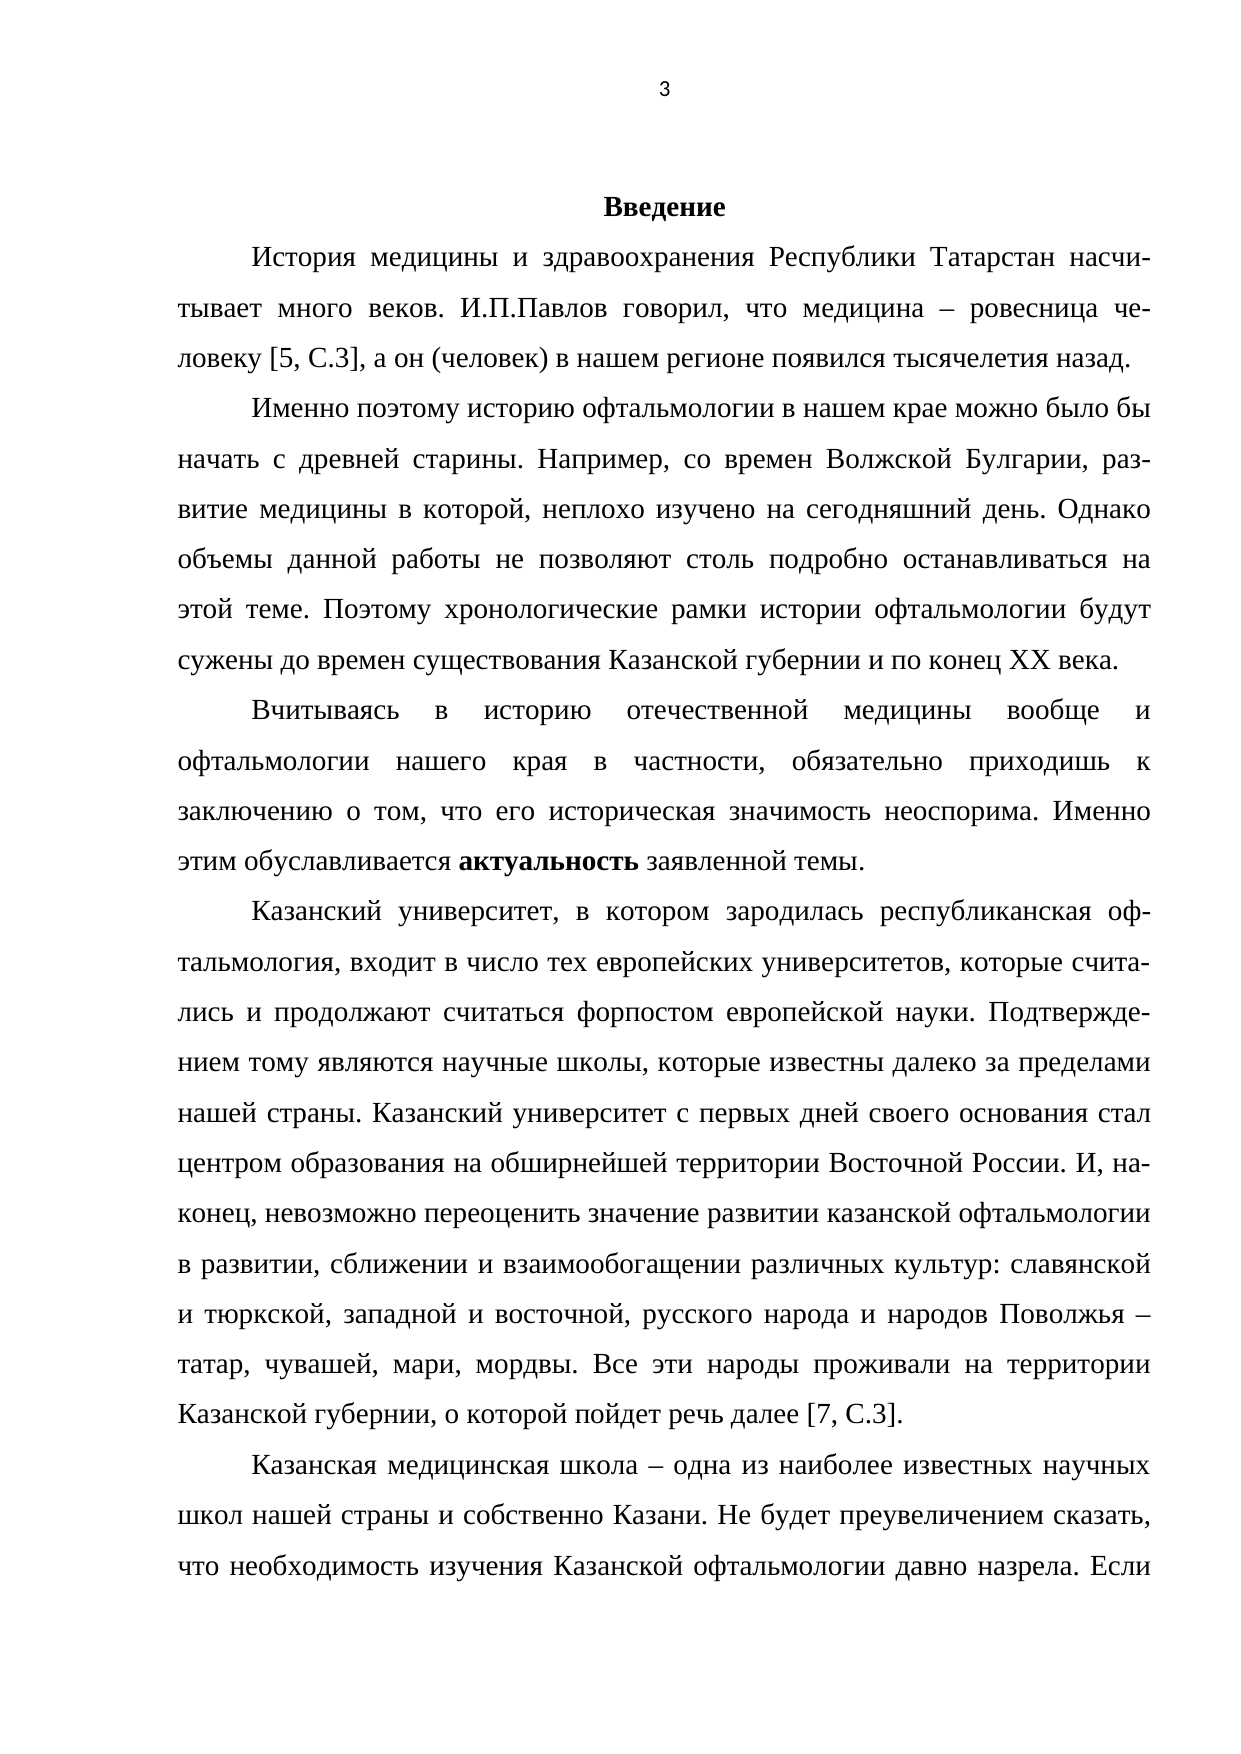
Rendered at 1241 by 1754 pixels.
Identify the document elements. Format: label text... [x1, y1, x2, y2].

text Вчитываясь в историю отечественной медицины вообще и офтальмологии нашего края в частности, обязательно приходишь к заключению о том, что его историческая значимость неоспорима. Именно этим обуславливается актуальность заявленной темы. [177, 692, 1152, 877]
text Именно поэтому историю офтальмологии в нашем крае можно было бы начать с древней старины. Например, со времен Волжской Булгарии, раз-витие медицины в которой, неплохо изучено на сегодняшний день. Однако объемы данной работы не позволяют столь подробно останавливаться на этой теме. Поэтому хронологические рамки истории офтальмологии будут сужены до времен существования Казанской губернии и по конец ХХ века. [177, 390, 1152, 676]
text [177, 1447, 1152, 1581]
text История медицины и здравоохранения Республики Татарстан насчи-тывает много веков. И.П.Павлов говорил, что медицина – ровесница че-ловеку [5, С.3], а он (человек) в нашем регионе появился тысячелетия назад. [177, 239, 1152, 374]
text Казанский университет, в котором зародилась республиканская оф-тальмология, входит в число тех европейских университетов, которые счита-лись и продолжают считаться форпостом европейской науки. Подтвержде-нием тому являются научные школы, которые известны далеко за пределами нашей страны. Казанский университет с первых дней своего основания стал центром образования на обширнейшей территории Восточной России. И, на-конец, невозможно переоценить значение развитии казанской офтальмологии в развитии, сближении и взаимообогащении различных культур: славянской и тюркской, западной и восточной, русского народа и народов Поволжья – татар, чувашей, мари, мордвы. Все эти народы проживали на территории Казанской губернии, о которой пойдет речь далее [7, С.3]. [177, 893, 1152, 1430]
text Введение [177, 189, 1152, 223]
